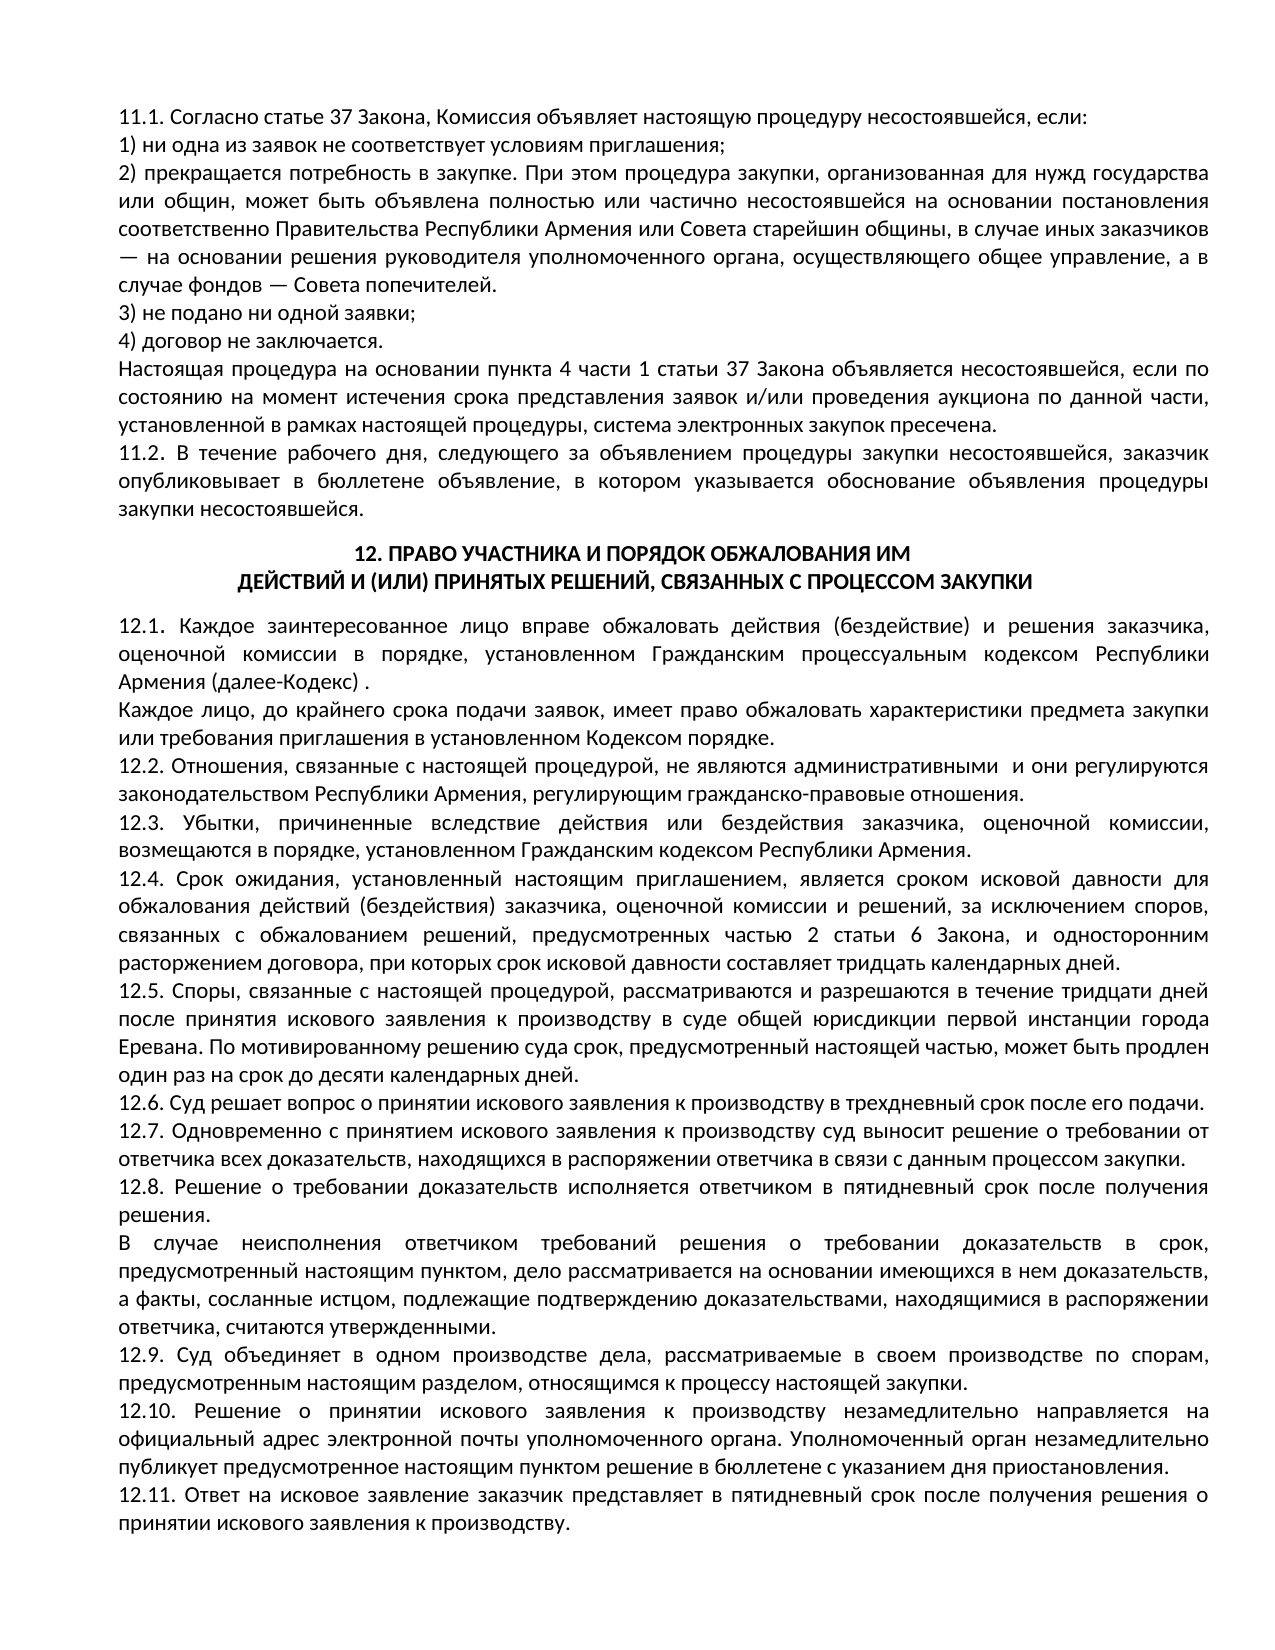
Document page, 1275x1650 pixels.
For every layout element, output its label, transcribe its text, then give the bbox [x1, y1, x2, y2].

text 11.1. Согласно статье 37 Закона, Комиссия объявляет настоящую процедуру несостоявшейся, если: [118, 102, 1211, 130]
text 3) не подано ни одной заявки; [118, 298, 1211, 326]
text 12.3. Убытки, причиненные вследствие действия или бездействия заказчика, оценочной комиссии, возмещаются в порядке, установленном Гражданским кодексом Республики Армения. [118, 808, 1211, 864]
text В случае неисполнения ответчиком требований решения о требовании доказательств в срок, предусмотренный настоящим пунктом, дело рассматривается на основании имеющихся в нем доказательств, а факты, сосланные истцом, подлежащие подтверждению доказательствами, находящимися в распоряжении ответчика, считаются утвержденными. [118, 1228, 1211, 1340]
text 12.9. Суд объединяет в одном производстве дела, рассматриваемые в своем производстве по спорам, предусмотренным настоящим разделом, относящимся к процессу настоящей закупки. [118, 1340, 1211, 1396]
text 2) прекращается потребность в закупке. При этом процедура закупки, организованная для нужд государства или общин, может быть объявлена полностью или частично несостоявшейся на основании постановления соответственно Правительства Республики Армения или Совета старейшин общины, в случае иных заказчиков — на основании решения руководителя уполномоченного органа, осуществляющего общее управление, а в случае фондов — Совета попечителей. [118, 158, 1211, 298]
text 12.5. Споры, связанные с настоящей процедурой, рассматриваются и разрешаются в течение тридцати дней после принятия искового заявления к производству в суде общей юрисдикции первой инстанции города Еревана. По мотивированному решению суда срок, предусмотренный настоящей частью, может быть продлен один раз на срок до десяти календарных дней. [118, 976, 1211, 1088]
text 12.10. Решение о принятии искового заявления к производству незамедлительно направляется на официальный адрес электронной почты уполномоченного органа. Уполномоченный орган незамедлительно публикует предусмотренное настоящим пунктом решение в бюллетене с указанием дня приостановления. [118, 1396, 1211, 1480]
text 12.8. Решение о требовании доказательств исполняется ответчиком в пятидневный срок после получения решения. [118, 1172, 1211, 1228]
text 12.2. Отношения, связанные с настоящей процедурой, не являются административными и они регулируются законодательством Республики Армения, регулирующим гражданско-правовые отношения. [118, 752, 1211, 808]
text 11.2․ В течение рабочего дня, следующего за объявлением процедуры закупки несостоявшейся, заказчик опубликовывает в бюллетене объявление, в котором указывается обоснование объявления процедуры закупки несостоявшейся. [118, 438, 1211, 522]
text 12.7. Одновременно с принятием искового заявления к производству суд выносит решение о требовании от ответчика всех доказательств, находящихся в распоряжении ответчика в связи с данным процессом закупки. [118, 1116, 1211, 1172]
text 12.11. Ответ на исковое заявление заказчик представляет в пятидневный срок после получения решения о принятии искового заявления к производству. [118, 1480, 1211, 1536]
text 12.6. Суд решает вопрос о принятии искового заявления к производству в трехдневный срок после его подачи. [118, 1088, 1211, 1116]
text 12.4. Срок ожидания, установленный настоящим приглашением, является сроком исковой давности для обжалования действий (бездействия) заказчика, оценочной комиссии и решений, за исключением споров, связанных с обжалованием решений, предусмотренных частью 2 статьи 6 Закона, и односторонним расторжением договора, при которых срок исковой давности составляет тридцать календарных дней. [118, 864, 1211, 976]
text 12. ПРАВО УЧАСТНИКА И ПОРЯДОК ОБЖАЛОВАНИЯ ИМ ДЕЙСТВИЙ И (ИЛИ) ПРИНЯТЫХ РЕШЕНИЙ, СВЯЗАННЫХ С ПРОЦЕССОМ ЗАКУПКИ [118, 539, 1152, 595]
text 4) договор не заключается. [118, 326, 1211, 354]
text Настоящая процедура на основании пункта 4 части 1 статьи 37 Закона объявляется несостоявшейся, если по состоянию на момент истечения срока представления заявок и/или проведения аукциона по данной части, установленной в рамках настоящей процедуры, система электронных закупок пресечена. [118, 354, 1211, 438]
text Каждое лицо, до крайнего срока подачи заявок, имеет право обжаловать характеристики предмета закупки или требования приглашения в установленном Кодексом порядке. [118, 696, 1211, 752]
text 1) ни одна из заявок не соответствует условиям приглашения; [118, 130, 1211, 158]
text 12.1․ Каждое заинтересованное лицо вправе обжаловать действия (бездействие) и решения заказчика, оценочной комиссии в порядке, установленном Гражданским процессуальным кодексом Республики Армения (далее-Кодекс) . [118, 611, 1211, 696]
